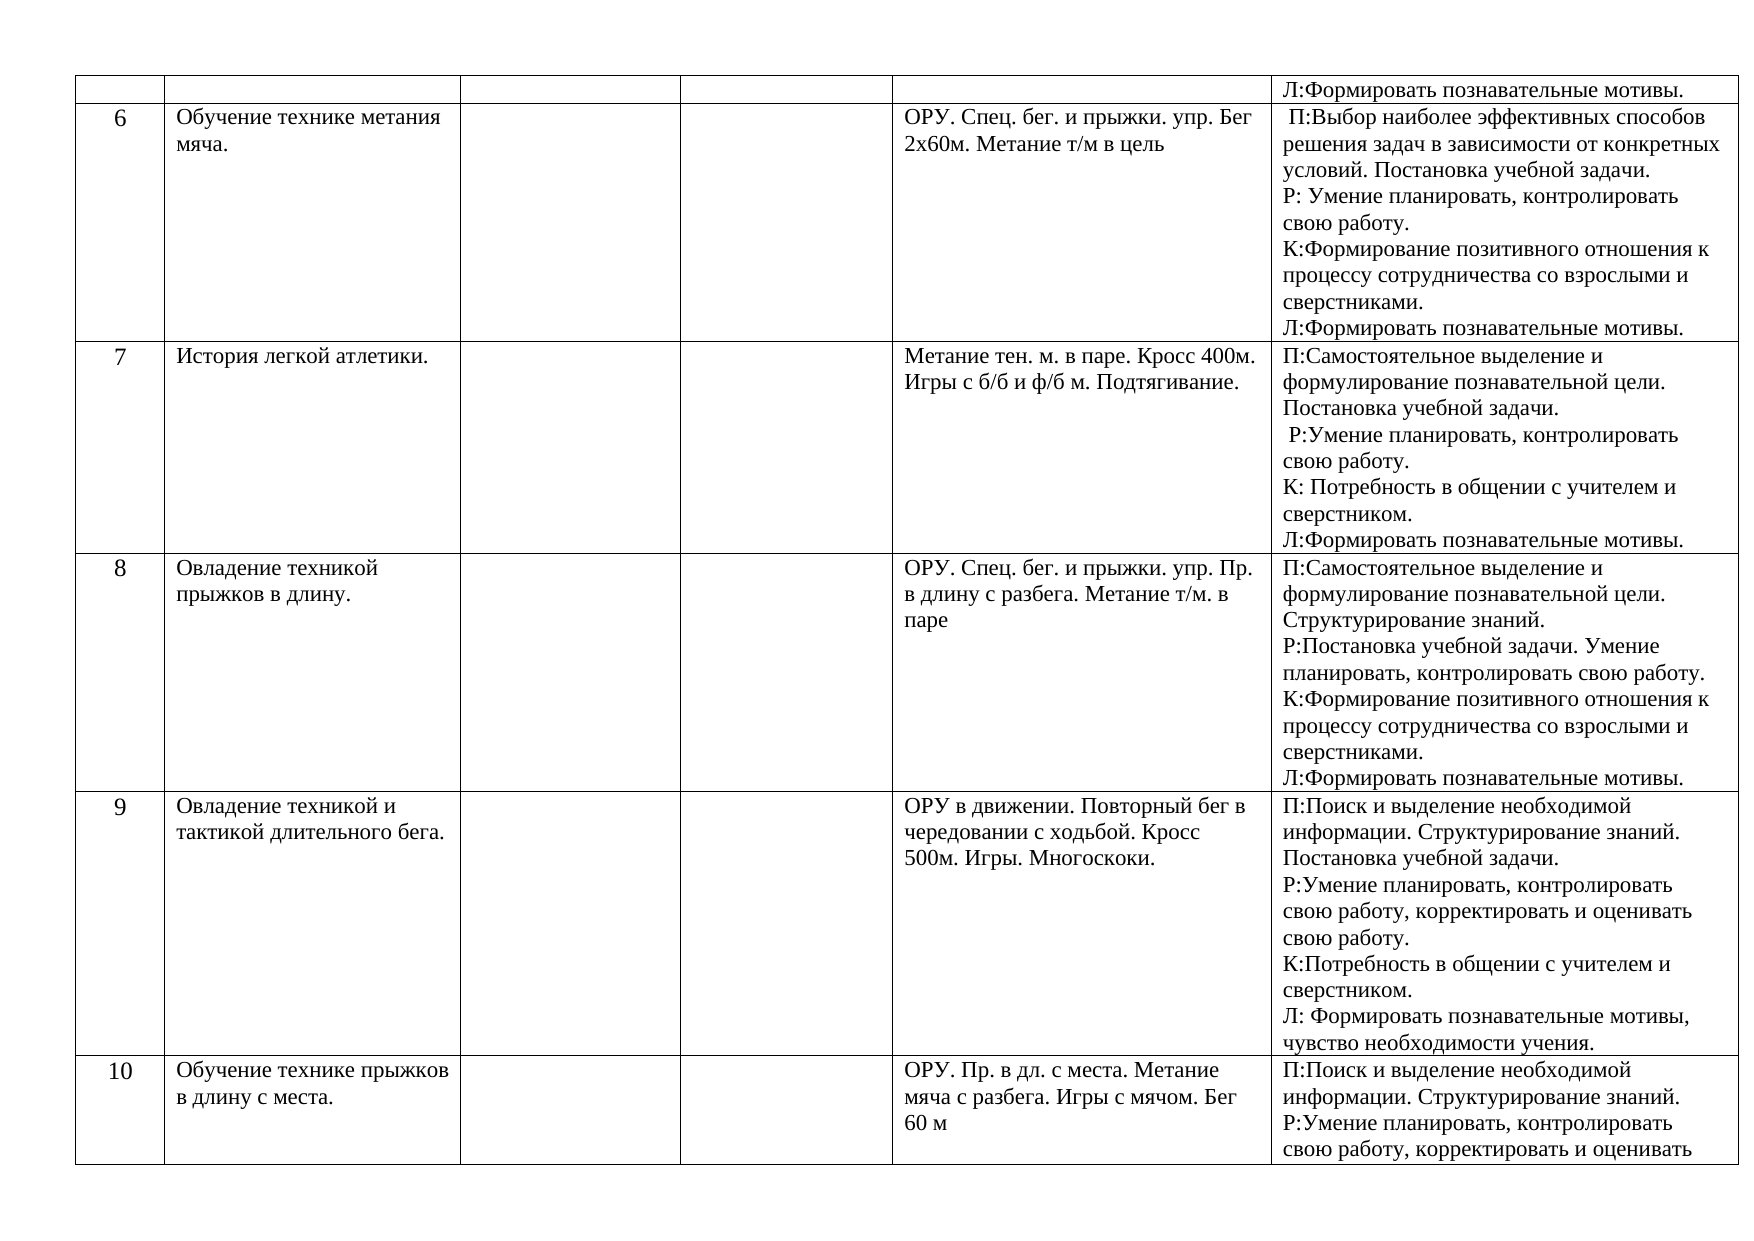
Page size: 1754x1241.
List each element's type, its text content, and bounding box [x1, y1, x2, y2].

table_cell 5 [76, 76, 164, 102]
table_cell [461, 76, 680, 102]
table_cell П:Поиск и выделение необходимой информации. Структурирование знаний. Постановка учебной задачи. Р:Умение планировать, контролировать свою работу, корректировать и оценивать свою работу. К:Потребность в общении с учителем и сверстником. Л: Формировать познавательные мотивы, чувство необходимости учения. [1272, 792, 1738, 1055]
table_cell Овладение техникой и тактикой длительного бега. [165, 792, 460, 1055]
table_cell [681, 554, 892, 791]
table_cell 7 [76, 342, 164, 552]
table_cell Метание тен. м. в паре. Кросс 400м. Игры с б/б и ф/б м. Подтягивание. [893, 342, 1271, 552]
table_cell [1272, 1056, 1738, 1164]
table_cell [461, 104, 680, 341]
table_cell Овладение техникой прыжков в длину. [165, 554, 460, 791]
table_cell [461, 554, 680, 791]
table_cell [1272, 76, 1738, 102]
table_cell 9 [76, 792, 164, 1055]
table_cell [165, 1056, 460, 1164]
table_cell [461, 1056, 680, 1164]
table_cell 6 [76, 104, 164, 341]
table_cell [461, 792, 680, 1055]
table_cell [681, 104, 892, 341]
table_cell Обучение технике метания мяча. [165, 104, 460, 341]
table_cell История легкой атлетики. [165, 342, 460, 552]
table_cell [681, 792, 892, 1055]
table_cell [165, 76, 460, 102]
table_cell [681, 342, 892, 552]
table_cell П:Самостоятельное выделение и формулирование познавательной цели. Структурирование знаний. Р:Постановка учебной задачи. Умение планировать, контролировать свою работу. К:Формирование позитивного отношения к процессу сотрудничества со взрослыми и сверстниками. Л:Формировать познавательные мотивы. [1272, 554, 1738, 791]
table_cell П:Самостоятельное выделение и формулирование познавательной цели. Постановка учебной задачи. Р:Умение планировать, контролировать свою работу. К: Потребность в общении с учителем и сверстником. Л:Формировать познавательные мотивы. [1272, 342, 1738, 552]
table_cell ОРУ в движении. Повторный бег в чередовании с ходьбой. Кросс 500м. Игры. Многоскоки. [893, 792, 1271, 1055]
table_cell [681, 1056, 892, 1164]
table_cell ОРУ. Спец. бег. и прыжки. упр. Бег 2х60м. Метание т/м в цель [893, 104, 1271, 341]
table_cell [893, 76, 1271, 102]
table_cell ОРУ. Спец. бег. и прыжки. упр. Пр. в длину с разбега. Метание т/м. в паре [893, 554, 1271, 791]
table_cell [893, 1056, 1271, 1164]
table_cell 10 [76, 1056, 164, 1164]
table_cell 8 [76, 554, 164, 791]
table_cell [461, 342, 680, 552]
table_cell [681, 76, 892, 102]
